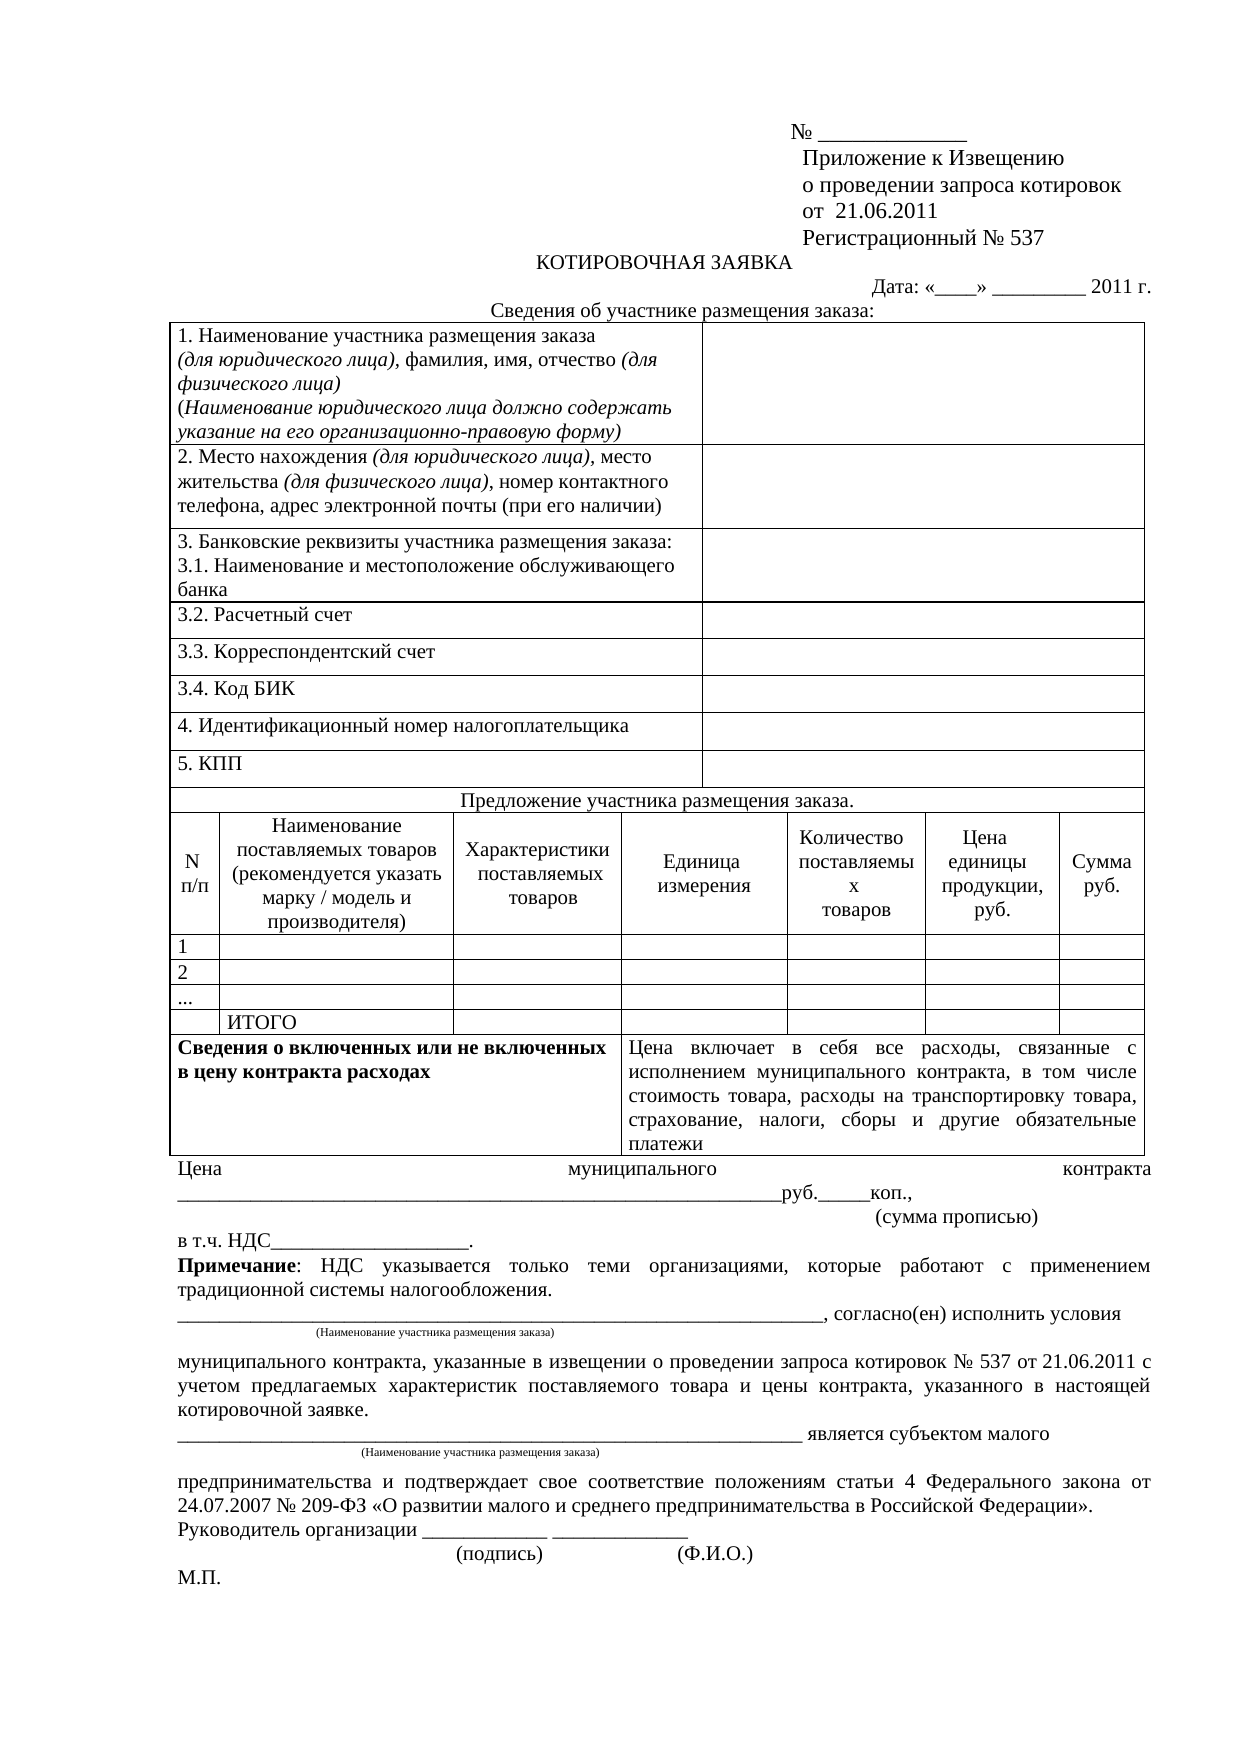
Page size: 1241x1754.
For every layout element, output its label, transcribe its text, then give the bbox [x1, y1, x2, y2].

text (сумма прописью) [177, 1204, 1152, 1228]
table_cell [454, 985, 621, 1009]
table_cell [220, 985, 453, 1009]
table_cell [788, 985, 925, 1009]
table_cell [454, 960, 621, 984]
table_cell [926, 985, 1059, 1009]
table_cell Сумма руб. [1060, 813, 1144, 933]
table_cell [1060, 1010, 1144, 1034]
table_cell [703, 445, 1144, 528]
table_cell [703, 676, 1144, 712]
text Дата: «____» _________ . [620, 274, 1152, 298]
table_cell Наименование поставляемых товаров (рекомендуется указать марку / модель и производителя) [220, 813, 453, 933]
text муниципального контракта, указанные в извещении о проведении запроса котировок № 537 от 21.06.2011 с учетом предлагаемых характеристик поставляемого товара и цены контракта, указанного в настоящей котировочной заявке. [177, 1349, 1152, 1421]
text № _____________ [177, 118, 1152, 144]
table_cell [622, 1010, 787, 1034]
table_cell [220, 935, 453, 958]
table_cell 3. Банковские реквизиты участника размещения заказа: 3.1. Наименование и местоположение обслуживающего банка [171, 529, 702, 601]
table_cell Единица измерения [622, 813, 787, 933]
table_cell 2. Место нахождения (для юридического лица), место жительства (для физического лица), номер контактного телефона, адрес электронной почты (при его наличии) [171, 445, 702, 528]
table_cell Предложение участника размещения заказа. [171, 788, 1144, 812]
table_cell [703, 639, 1144, 675]
text предпринимательства и подтверждает свое соответствие положениям статьи 4 Федерального закона от 24.07.2007 № 209-ФЗ «О развитии малого и среднего предпринимательства в Российской Федерации». [177, 1469, 1152, 1517]
text ____________________________________________________________ является субъектом малого [177, 1421, 1152, 1445]
table_cell [926, 1010, 1059, 1034]
table_cell Цена включает в себя все расходы, связанные с исполнением муниципального контракта, в том числе стоимость товара, расходы на транспортировку товара, страхование, налоги, сборы и другие обязательные платежи [622, 1035, 1144, 1155]
table_header [703, 323, 1144, 443]
table_cell [703, 603, 1144, 638]
text Сведения об участнике размещения заказа: [140, 298, 1152, 322]
text от 21.06.2011 [682, 197, 1152, 223]
text (Наименование участника размещения заказа) [177, 1445, 1152, 1469]
text Руководитель организации ____________ _____________ [177, 1517, 1152, 1541]
table_cell [1060, 935, 1144, 958]
table_cell [220, 960, 453, 984]
table_cell Количество поставляемых товаров [788, 813, 925, 933]
table_cell 2 [171, 960, 219, 984]
table_cell [1060, 985, 1144, 1009]
table_cell Цена единицы продукции, руб. [926, 813, 1059, 933]
text КОТИРОВОЧНАЯ ЗАЯВКА [177, 250, 1152, 274]
table_cell ... [171, 985, 219, 1009]
table_cell [622, 985, 787, 1009]
table_cell [788, 960, 925, 984]
table_cell N п/п [171, 813, 219, 933]
text в т.ч. НДС___________________. [177, 1228, 1152, 1252]
text (подпись) (Ф.И.О.) [177, 1541, 1152, 1565]
table_cell ИТОГО [220, 1010, 453, 1034]
table_cell [703, 713, 1144, 749]
table_cell [703, 751, 1144, 787]
text Регистрационный № 537 [682, 223, 1152, 250]
table_cell [1060, 960, 1144, 984]
table_cell 3.4. Код БИК [171, 676, 702, 712]
text ______________________________________________________________, согласно(ен) исполнить условия [177, 1301, 1152, 1325]
table_cell 3.3. Корреспондентский счет [171, 639, 702, 675]
table_cell [703, 529, 1144, 601]
table_cell [454, 935, 621, 958]
table_header 1. Наименование участника размещения заказа (для юридического лица), фамилия, имя, отчество (для физического лица) (Наименование юридического лица должно содержать указание на его организационно-правовую форму) [171, 323, 702, 443]
text Примечание: НДС указывается только теми организациями, которые работают с применением традиционной системы налогообложения. [177, 1252, 1152, 1301]
table_cell [926, 960, 1059, 984]
table_cell [454, 1010, 621, 1034]
table_cell [926, 935, 1059, 958]
table_cell Сведения о включенных или не включенных в цену контракта расходах [171, 1035, 621, 1155]
text (Наименование участника размещения заказа) [177, 1325, 1152, 1349]
table_cell 1 [171, 935, 219, 958]
text Приложение к Извещению [682, 144, 1152, 171]
table_cell 4. Идентификационный номер налогоплательщика [171, 713, 702, 749]
table_cell [788, 1010, 925, 1034]
table_cell [788, 935, 925, 958]
table_cell 3.2. Расчетный счет [171, 603, 702, 638]
table_cell 5. КПП [171, 751, 702, 787]
text Цена муниципального контракта __________________________________________________________руб._____коп., [177, 1156, 1152, 1204]
text о проведении запроса котировок [682, 171, 1152, 197]
table_cell Характеристики поставляемых товаров [454, 813, 621, 933]
table_cell [622, 935, 787, 958]
text М.П. [177, 1565, 1152, 1589]
table_cell [622, 960, 787, 984]
table_cell [171, 1010, 219, 1034]
